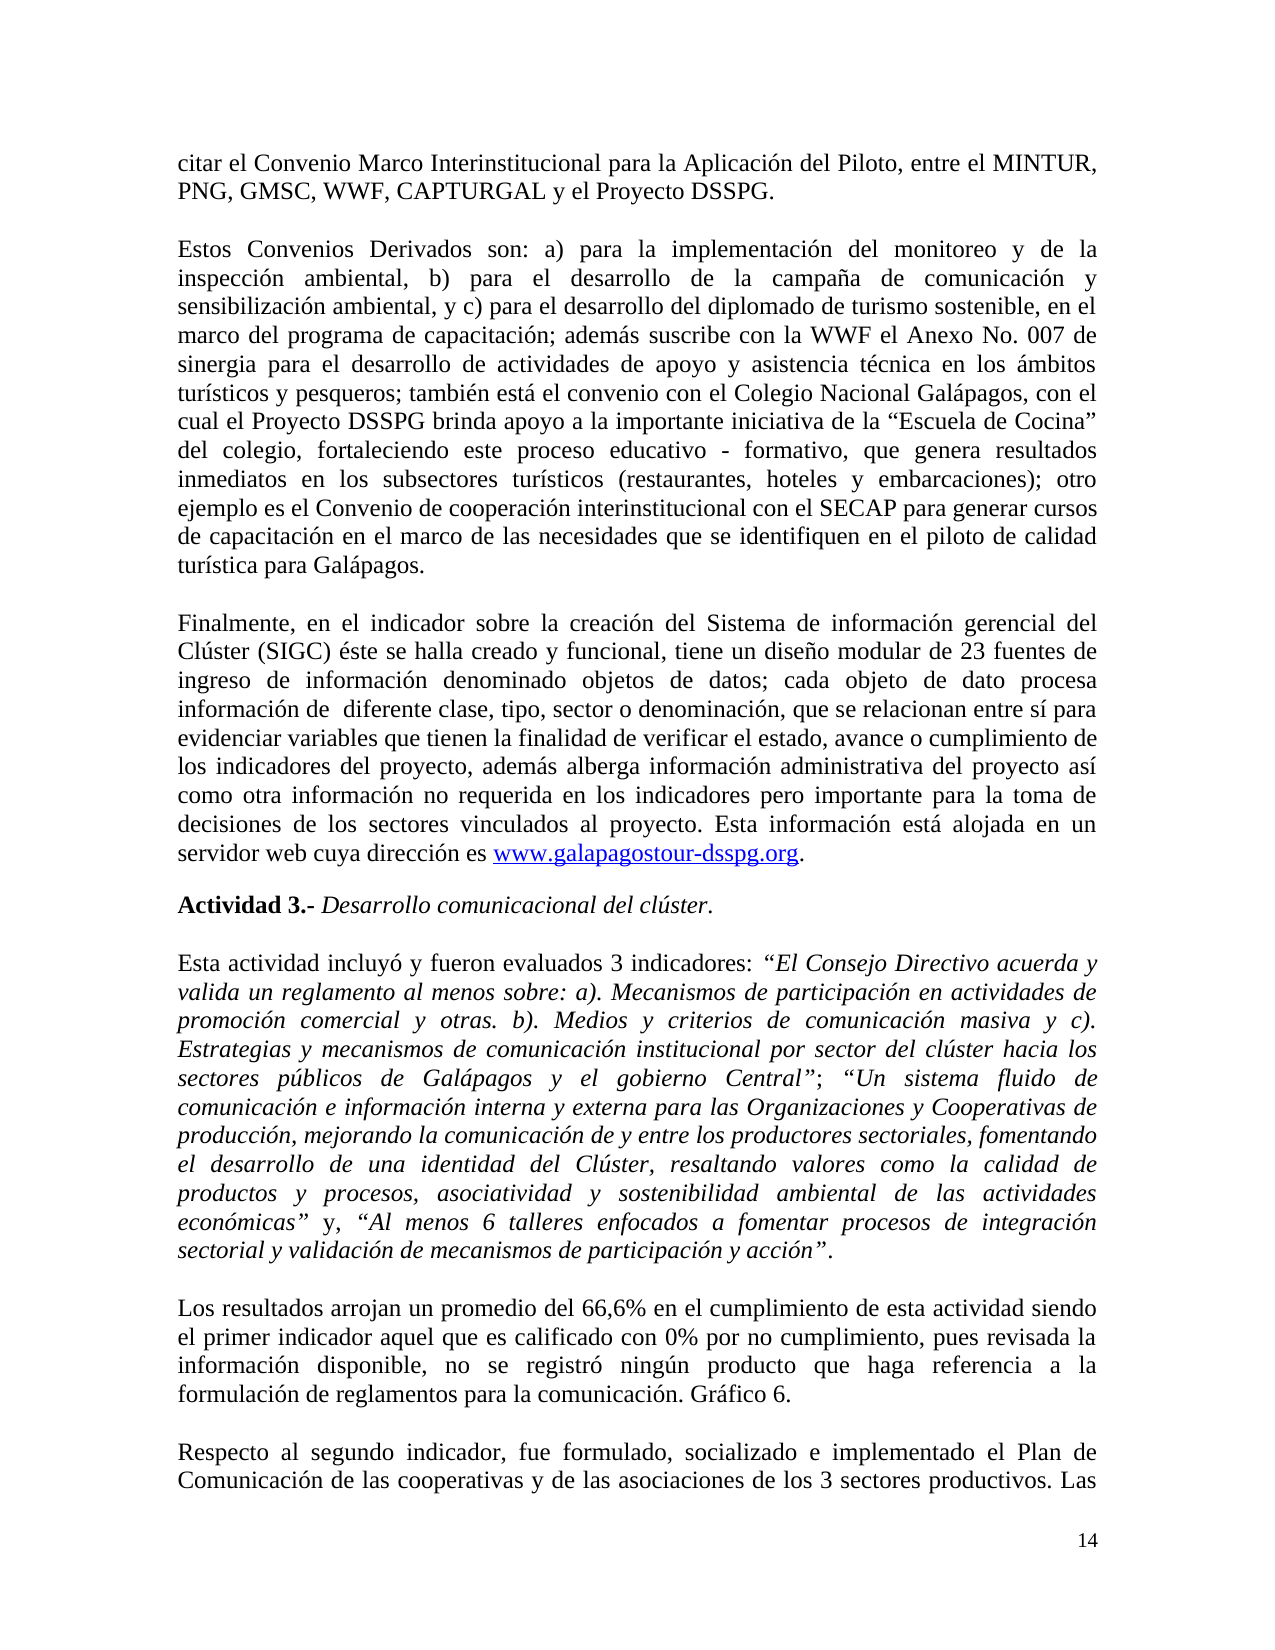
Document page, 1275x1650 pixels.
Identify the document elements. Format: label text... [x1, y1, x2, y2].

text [177, 148, 1098, 205]
text Esta actividad incluyó y fueron evaluados 3 indicadores: “El Consejo Directivo acuerda y valida un reglamento al menos sobre: a). Mecanismos de participación en actividades de promoción comercial y otras. b). Medios y criterios de comunicación masiva y c). Estrategias y mecanismos de comunicación institucional por sector del clúster hacia los sectores públicos de Galápagos y el gobierno Central”; “Un sistema fluido de comunicación e información interna y externa para las Organizaciones y Cooperativas de producción, mejorando la comunicación de y entre los productores sectoriales, fomentando el desarrollo de una identidad del Clúster, resaltando valores como la calidad de productos y procesos, asociatividad y sostenibilidad ambiental de las actividades económicas” y, “Al menos 6 talleres enfocados a fomentar procesos de integración sectorial y validación de mecanismos de participación y acción”. [177, 948, 1098, 1264]
text Finalmente, en el indicador sobre la creación del Sistema de información gerencial del Clúster (SIGC) éste se halla creado y funcional, tiene un diseño modular de 23 fuentes de ingreso de información denominado objetos de datos; cada objeto de dato procesa información de diferente clase, tipo, sector o denominación, que se relacionan entre sí para evidenciar variables que tienen la finalidad de verificar el estado, avance o cumplimiento de los indicadores del proyecto, además alberga información administrativa del proyecto así como otra información no requerida en los indicadores pero importante para la toma de decisiones de los sectores vinculados al proyecto. Esta información está alojada en un servidor web cuya dirección es www.galapagostour-dsspg.org. [177, 608, 1098, 866]
text Actividad 3.- Desarrollo comunicacional del clúster. [177, 890, 1098, 919]
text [177, 1437, 1098, 1494]
text Los resultados arrojan un promedio del 66,6% en el cumplimiento de esta actividad siendo el primer indicador aquel que es calificado con 0% por no cumplimiento, pues revisada la información disponible, no se registró ningún producto que haga referencia a la formulación de reglamentos para la comunicación. Gráfico 6. [177, 1293, 1098, 1408]
text Estos Convenios Derivados son: a) para la implementación del monitoreo y de la inspección ambiental, b) para el desarrollo de la campaña de comunicación y sensibilización ambiental, y c) para el desarrollo del diplomado de turismo sostenible, en el marco del programa de capacitación; además suscribe con la WWF el Anexo No. 007 de sinergia para el desarrollo de actividades de apoyo y asistencia técnica en los ámbitos turísticos y pesqueros; también está el convenio con el Colegio Nacional Galápagos, con el cual el Proyecto DSSPG brinda apoyo a la importante iniciativa de la “Escuela de Cocina” del colegio, fortaleciendo este proceso educativo - formativo, que genera resultados inmediatos en los subsectores turísticos (restaurantes, hoteles y embarcaciones); otro ejemplo es el Convenio de cooperación interinstitucional con el SECAP para generar cursos de capacitación en el marco de las necesidades que se identifiquen en el piloto de calidad turística para Galápagos. [177, 234, 1098, 579]
